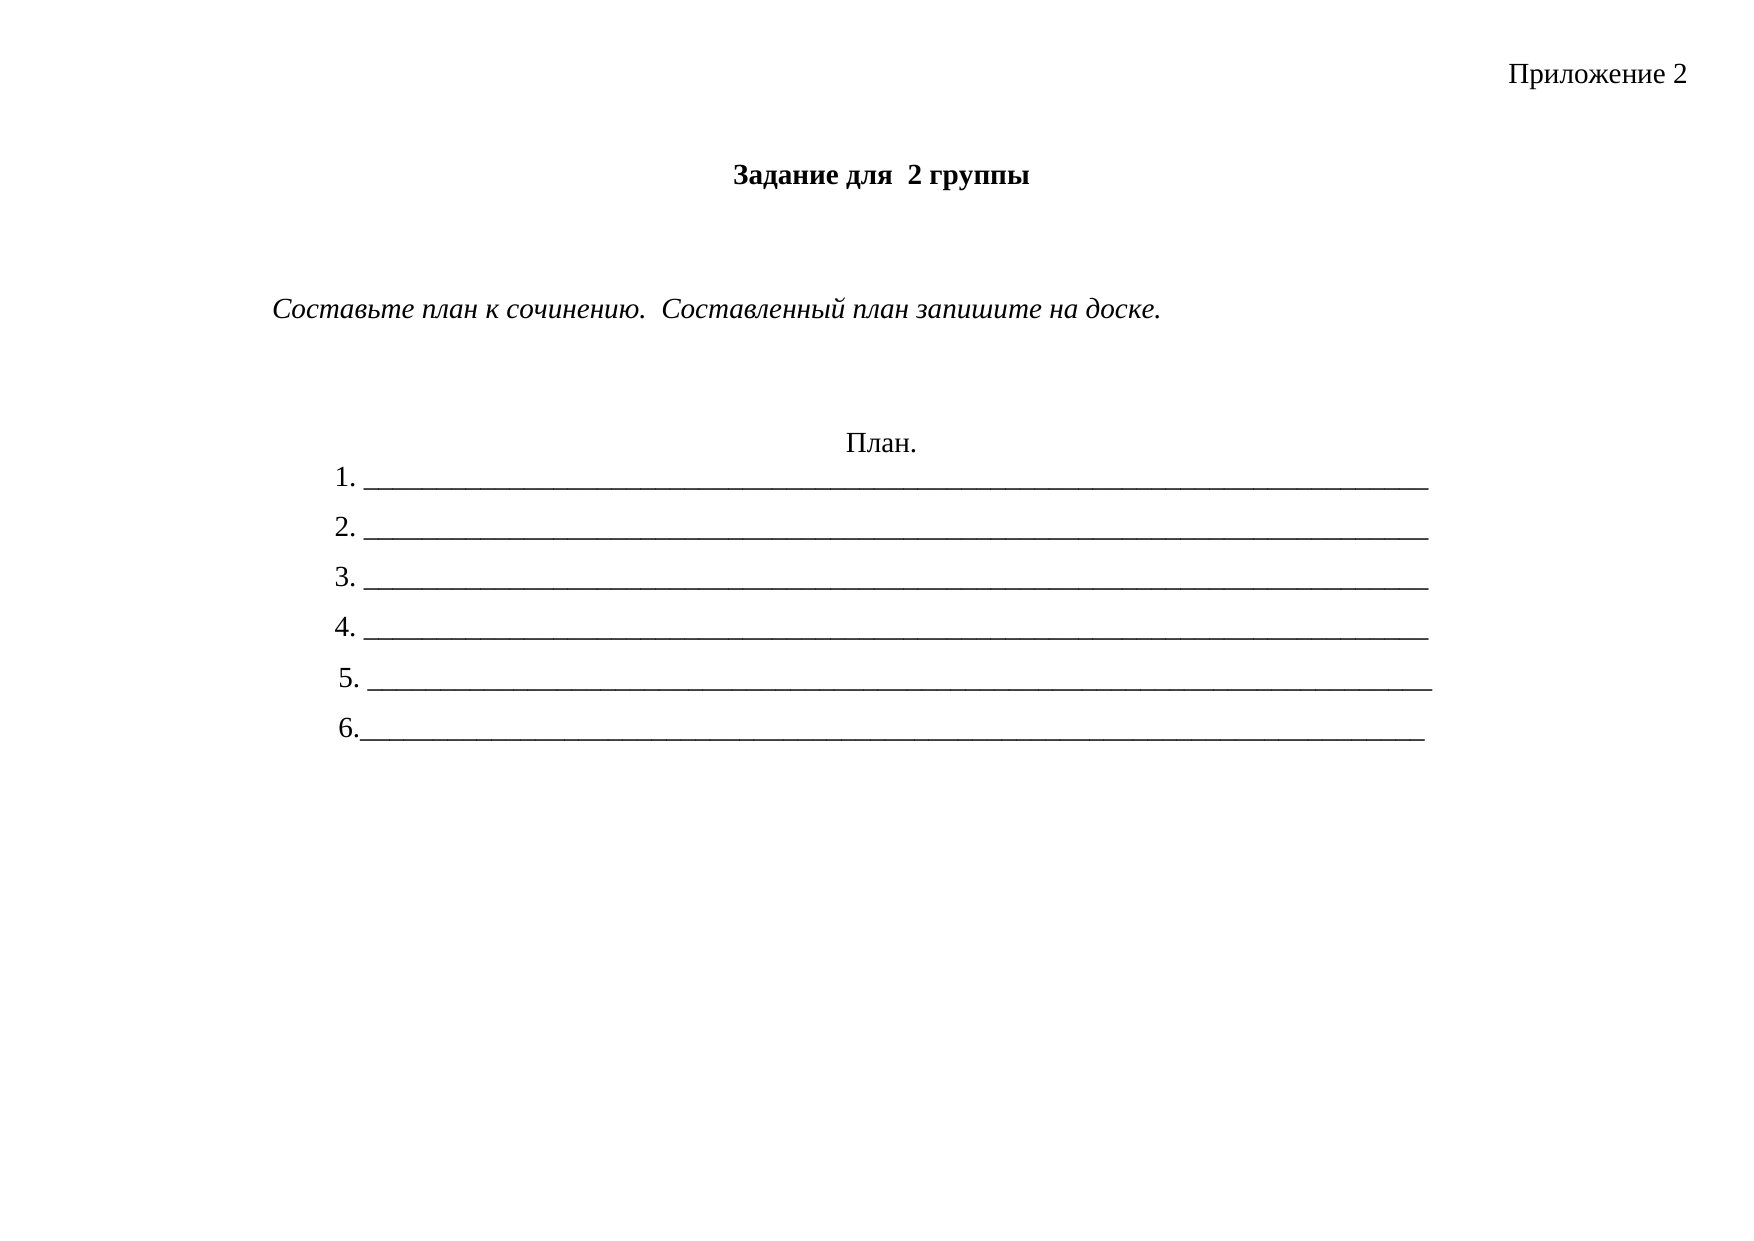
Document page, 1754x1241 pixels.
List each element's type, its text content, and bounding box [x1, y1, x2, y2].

text 3. _________________________________________________________________________ [75, 559, 1687, 593]
text Задание для 2 группы [75, 157, 1687, 190]
text 2. _________________________________________________________________________ [75, 509, 1687, 542]
text Приложение 2 [75, 56, 1687, 90]
text План. [75, 425, 1687, 459]
text 4. _________________________________________________________________________ [75, 609, 1687, 643]
text 1. _________________________________________________________________________ [75, 459, 1687, 492]
text 5. _________________________________________________________________________ 6._________________________________________________________________________ [75, 660, 1687, 744]
text Составьте план к сочинению. Составленный план запишите на доске. [75, 291, 1687, 324]
